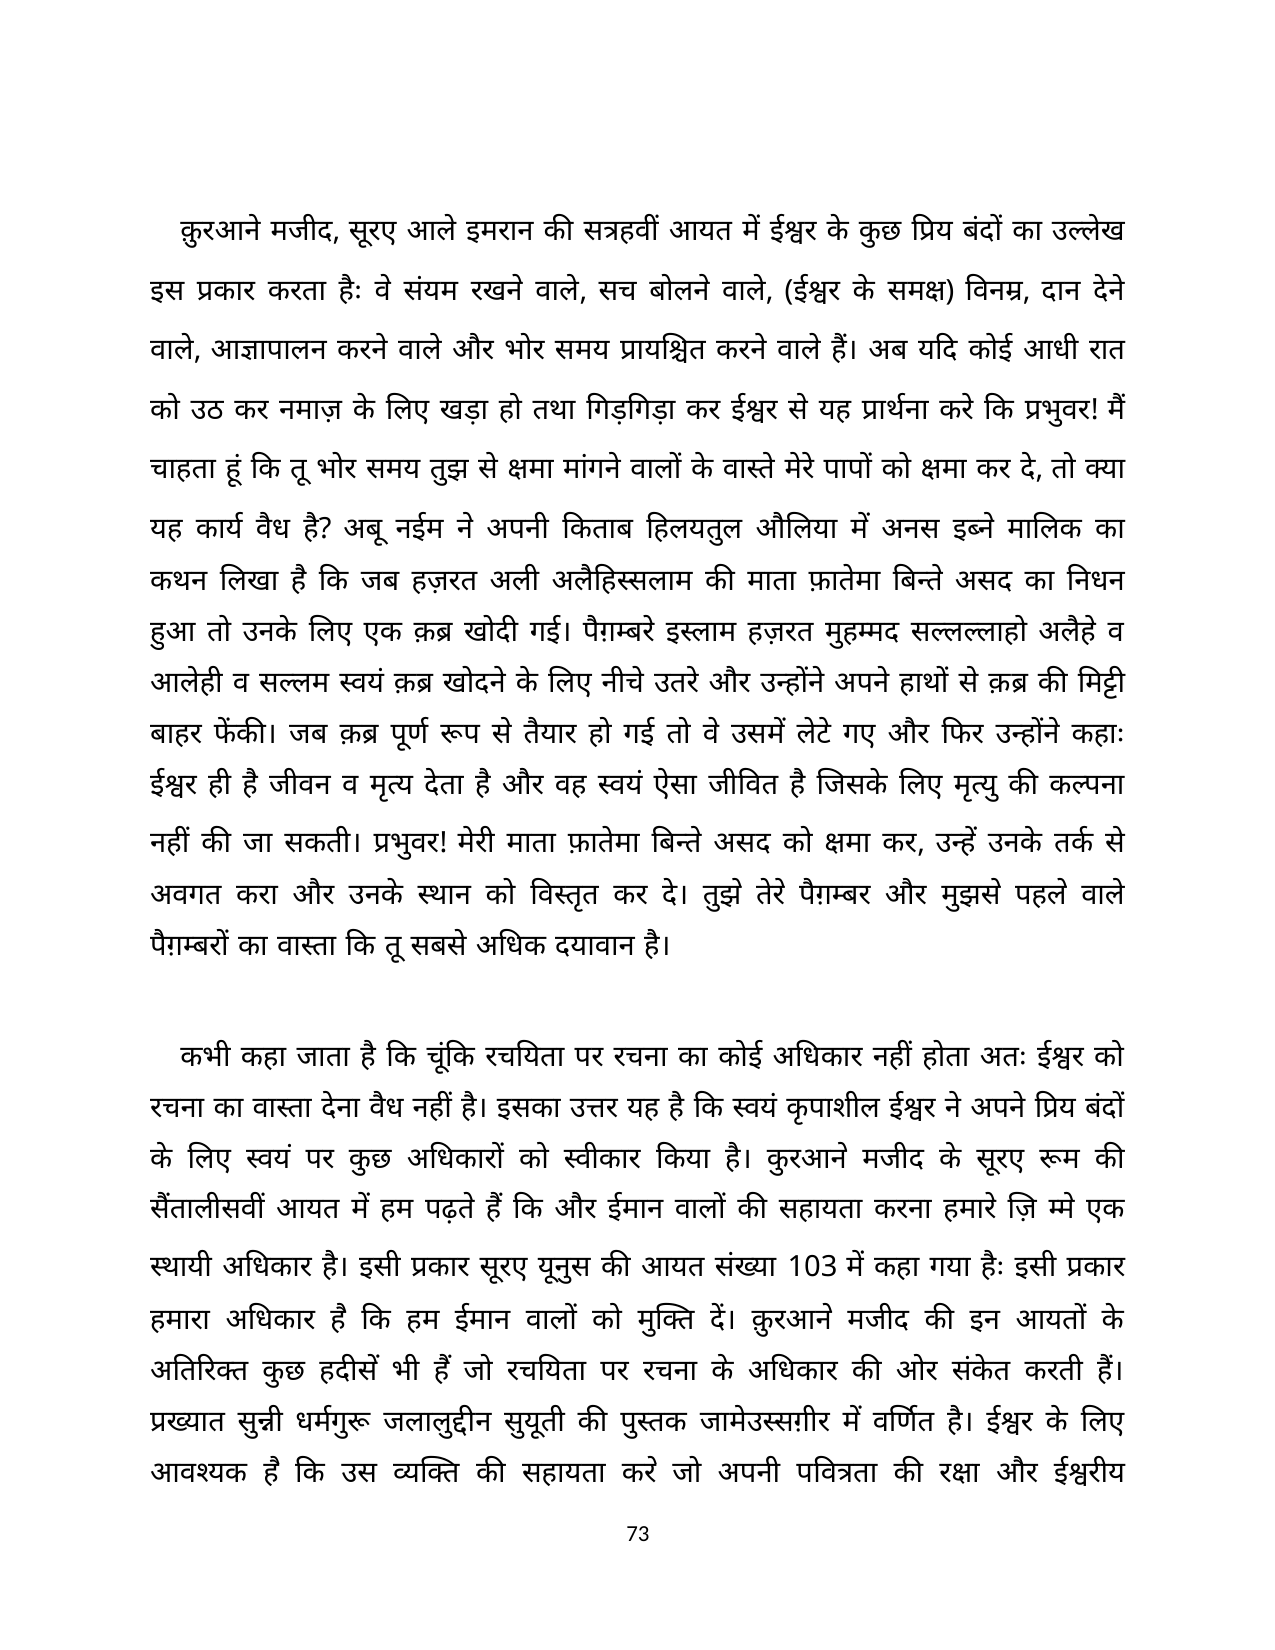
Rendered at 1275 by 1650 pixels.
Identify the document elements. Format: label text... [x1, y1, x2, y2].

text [150, 1039, 1125, 1489]
text क़ुरआने मजीद, सूरए आले इमरान की सत्रहवीं आयत में ईश्वर के कुछ प्रिय बंदों का उल्लेख इस प्रकार करता हैः वे संयम रखने वाले, सच बोलने वाले, (ईश्वर के समक्ष) विनम्र, दान देने वाले, आज्ञापालन करने वाले और भोर समय प्रायश्चित करने वाले हैं। अब यदि कोई आधी रात को उठ कर नमाज़ के लिए खड़ा हो तथा गिड़गिड़ा कर ईश्वर से यह प्रार्थना करे कि प्रभुवर! मैं चाहता हूं कि तू भोर समय तुझ से क्षमा मांगने वालों के वास्ते मेरे पापों को क्षमा कर दे, तो क्या यह कार्य वैध है? अबू नईम ने अपनी किताब हिलयतुल औलिया में अनस इब्ने मालिक का कथन लिखा है कि जब हज़रत अली अलैहिस्सलाम की माता फ़ातेमा बिन्ते असद का निधन हुआ तो उनके लिए एक क़ब्र खोदी गई। पैग़म्बरे इस्लाम हज़रत मुहम्मद सल्लल्लाहो अलैहे व आलेही व सल्लम स्वयं क़ब्र खोदने के लिए नीचे उतरे और उन्होंने अपने हाथों से क़ब्र की मिट्टी बाहर फेंकी। जब क़ब्र पूर्ण रूप से तैयार हो गई तो वे उसमें लेटे गए और फिर उन्होंने कहाः ईश्वर ही है जीवन व मृत्य देता है और वह स्वयं ऐसा जीवित है जिसके लिए मृत्यु की कल्पना नहीं की जा सकती। प्रभुवर! मेरी माता फ़ातेमा बिन्ते असद को क्षमा कर, उन्हें उनके तर्क से अवगत करा और उनके स्थान को विस्तृत कर दे। तुझे तेरे पैग़म्बर और मुझसे पहले वाले पैग़म्बरों का वास्ता कि तू सबसे अधिक दयावान है। [150, 209, 1125, 963]
